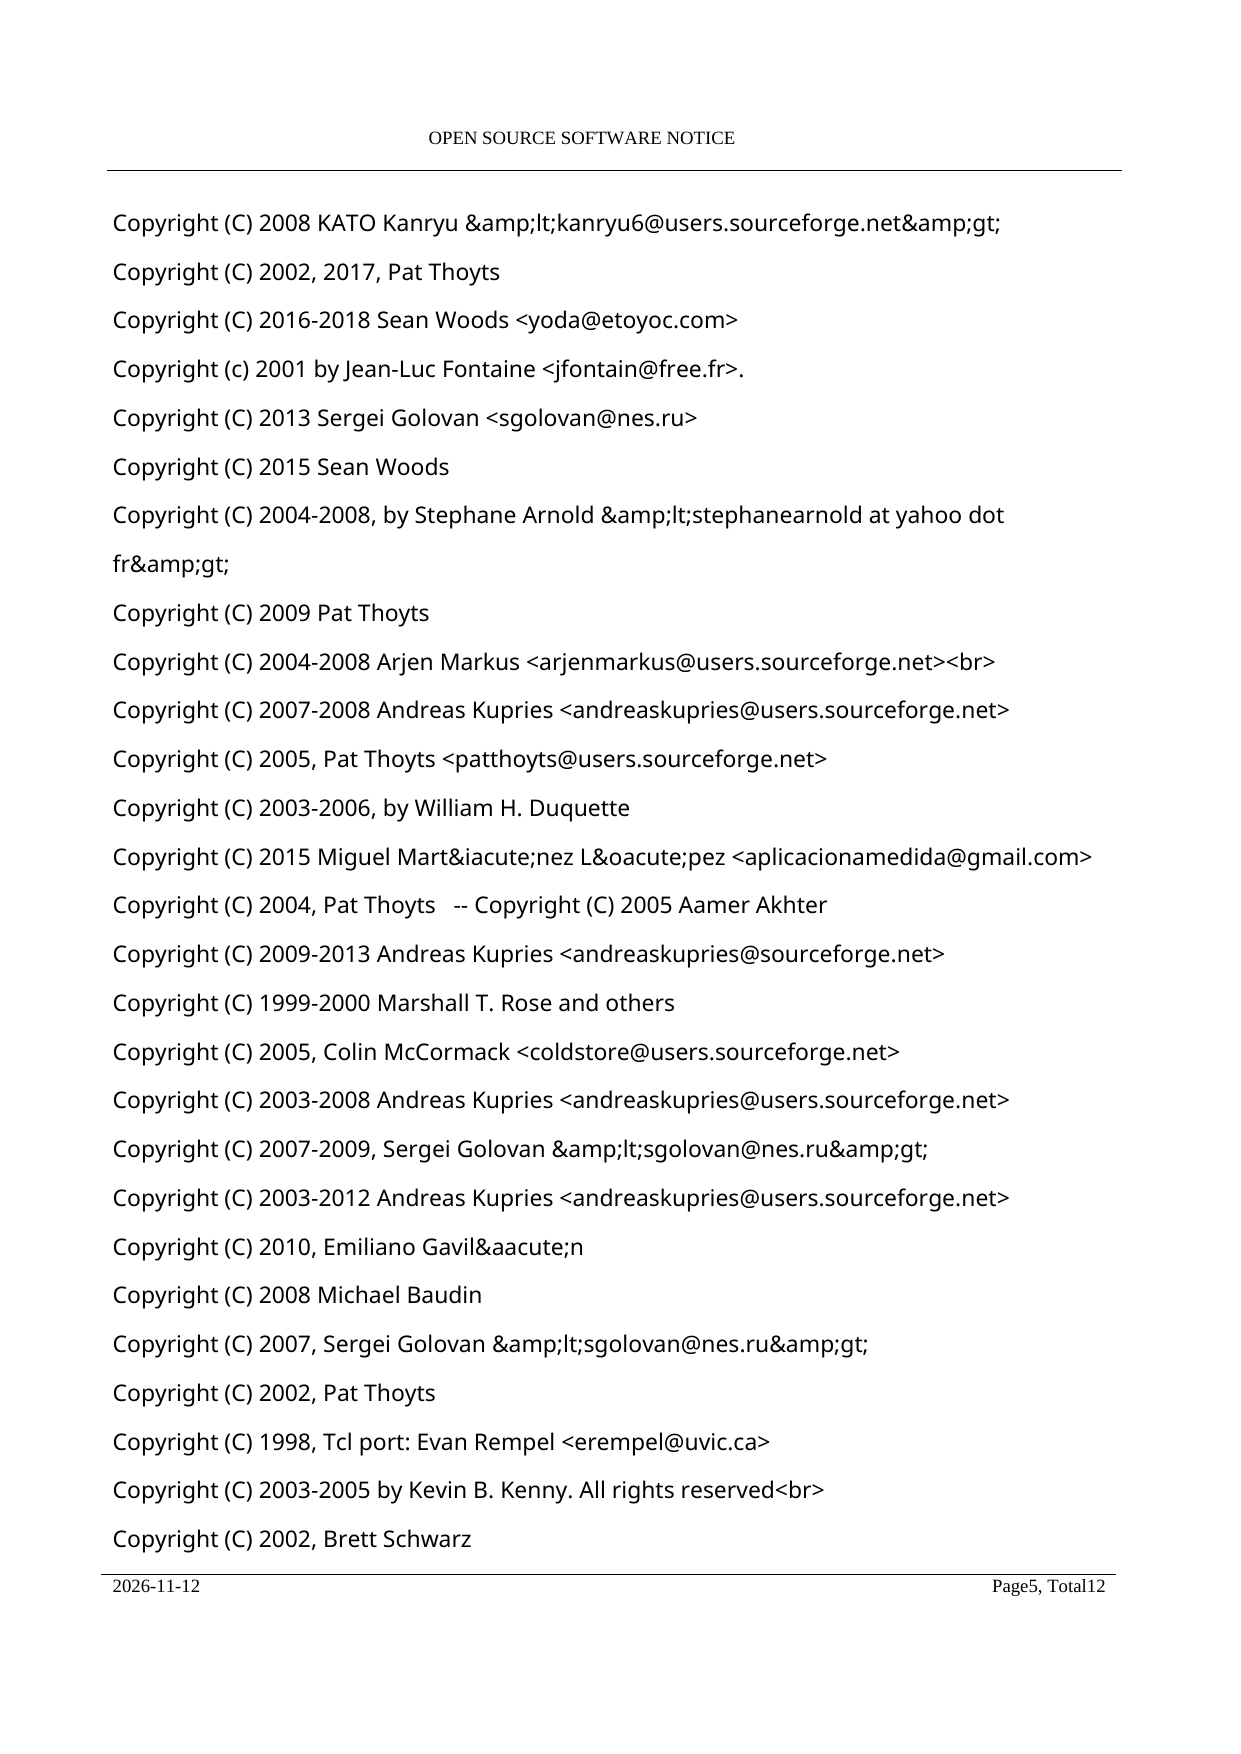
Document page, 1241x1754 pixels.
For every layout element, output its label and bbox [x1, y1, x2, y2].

text [112, 206, 1128, 1555]
